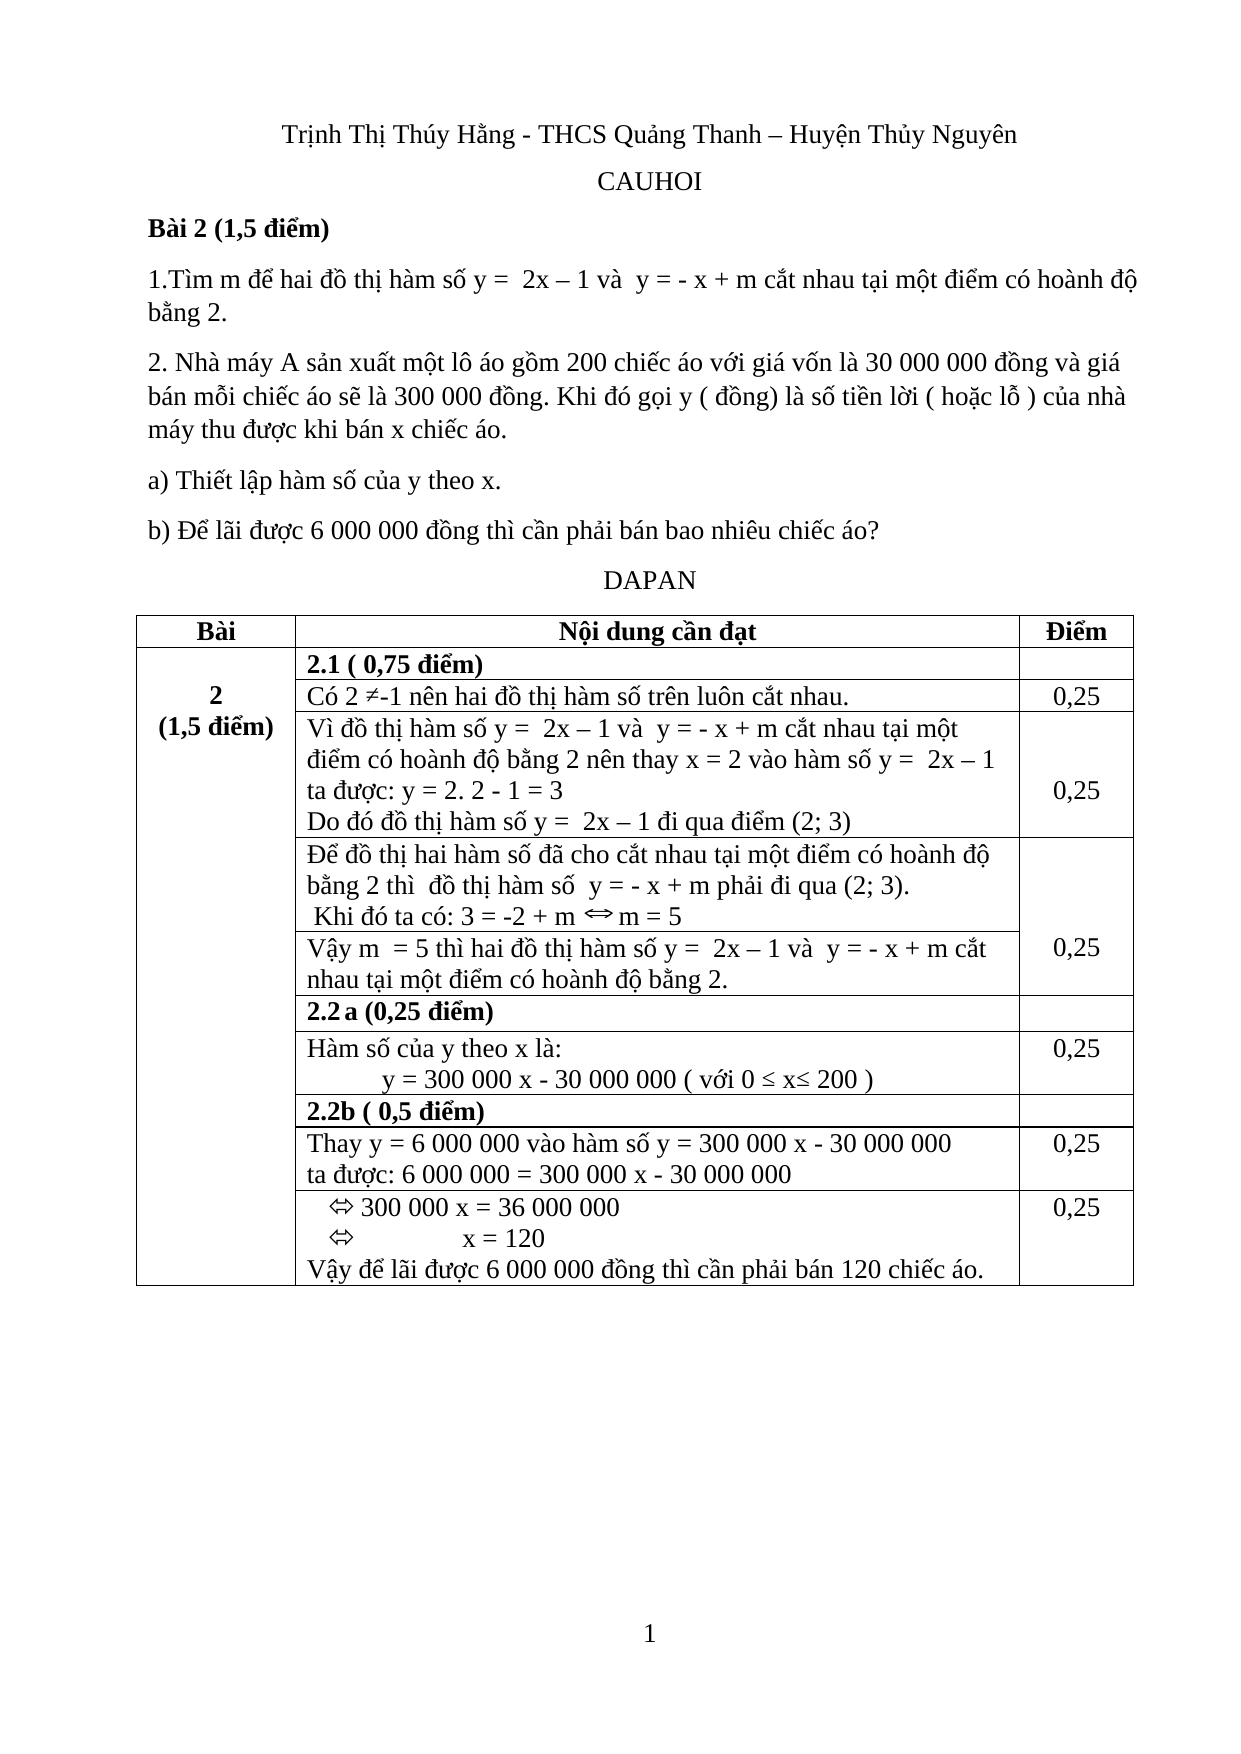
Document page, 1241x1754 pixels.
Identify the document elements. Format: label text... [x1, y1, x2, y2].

table_cell Vậy m = 5 thì hai đồ thị hàm số y = 2x – 1 và y = - x + m cắt nhau tại một điểm có hoành độ bằng 2. [296, 932, 1019, 994]
table_cell 0,25 [1020, 1191, 1133, 1284]
table_cell 0,25 [1020, 838, 1133, 994]
table_cell 0,25 [1020, 1128, 1133, 1190]
text DAPAN [148, 564, 1152, 595]
text Trịnh Thị Thúy Hằng - THCS Quảng Thanh – Huyện Thủy Nguyên [148, 118, 1152, 149]
text a) Thiết lập hàm số của y theo x. [148, 464, 1152, 495]
table_cell 300 000 x = 36 000 000 x = 120 Vậy để lãi được 6 000 000 đồng thì cần phải bán 120 chiếc áo. [296, 1191, 1019, 1284]
table_cell [1020, 648, 1133, 679]
table_header Bài [137, 616, 295, 647]
table_cell 2.2b ( 0,5 điểm) [296, 1095, 1019, 1126]
table_cell Để đồ thị hai hàm số đã cho cắt nhau tại một điểm có hoành độ bằng 2 thì đồ thị hàm số y = - x + m phải đi qua (2; 3). Khi đó ta có: 3 = -2 + m m = 5 [296, 838, 1019, 931]
table_cell 2 (1,5 điểm) [137, 648, 295, 1284]
text 2. Nhà máy A sản xuất một lô áo gồm 200 chiếc áo với giá vốn là 30 000 000 đồng và giá bán mỗi chiếc áo sẽ là 300 000 đồng. Khi đó gọi y ( đồng) là số tiền lời ( hoặc lỗ ) của nhà máy thu được khi bán x chiếc áo. [148, 347, 1152, 445]
table_cell [1020, 1095, 1133, 1126]
table_header Nội dung cần đạt [296, 616, 1019, 647]
table_cell Vì đồ thị hàm số y = 2x – 1 và y = - x + m cắt nhau tại một điểm có hoành độ bằng 2 nên thay x = 2 vào hàm số y = 2x – 1 ta được: y = 2. 2 - 1 = 3 Do đó đồ thị hàm số y = 2x – 1 đi qua điểm (2; 3) [296, 712, 1019, 837]
text b) Để lãi được 6 000 000 đồng thì cần phải bán bao nhiêu chiếc áo? [148, 514, 1152, 545]
table_cell 0,25 [1020, 680, 1133, 711]
table_cell 0,25 [1020, 712, 1133, 837]
table_header Điểm [1020, 616, 1133, 647]
table_cell 0,25 [1020, 1032, 1133, 1094]
table_cell 2.1 ( 0,75 điểm) [296, 648, 1019, 679]
table_cell Thay y = 6 000 000 vào hàm số y = 300 000 x - 30 000 000 ta được: 6 000 000 = 300 000 x - 30 000 000 [296, 1128, 1019, 1190]
table_cell [1020, 996, 1133, 1031]
table_cell Có 2 -1 nên hai đồ thị hàm số trên luôn cắt nhau. [296, 680, 1019, 711]
text CAUHOI [148, 165, 1152, 196]
table_cell a (0,25 điểm) [296, 996, 1019, 1031]
table_cell Hàm số của y theo x là: y = 300 000 x - 30 000 000 ( với 0 x 200 ) [296, 1032, 1019, 1094]
text Bài 2 (1,5 điểm) [148, 213, 1152, 244]
text 1.Tìm m để hai đồ thị hàm số y = 2x – 1 và y = - x + m cắt nhau tại một điểm có hoành độ bằng 2. [148, 263, 1152, 327]
